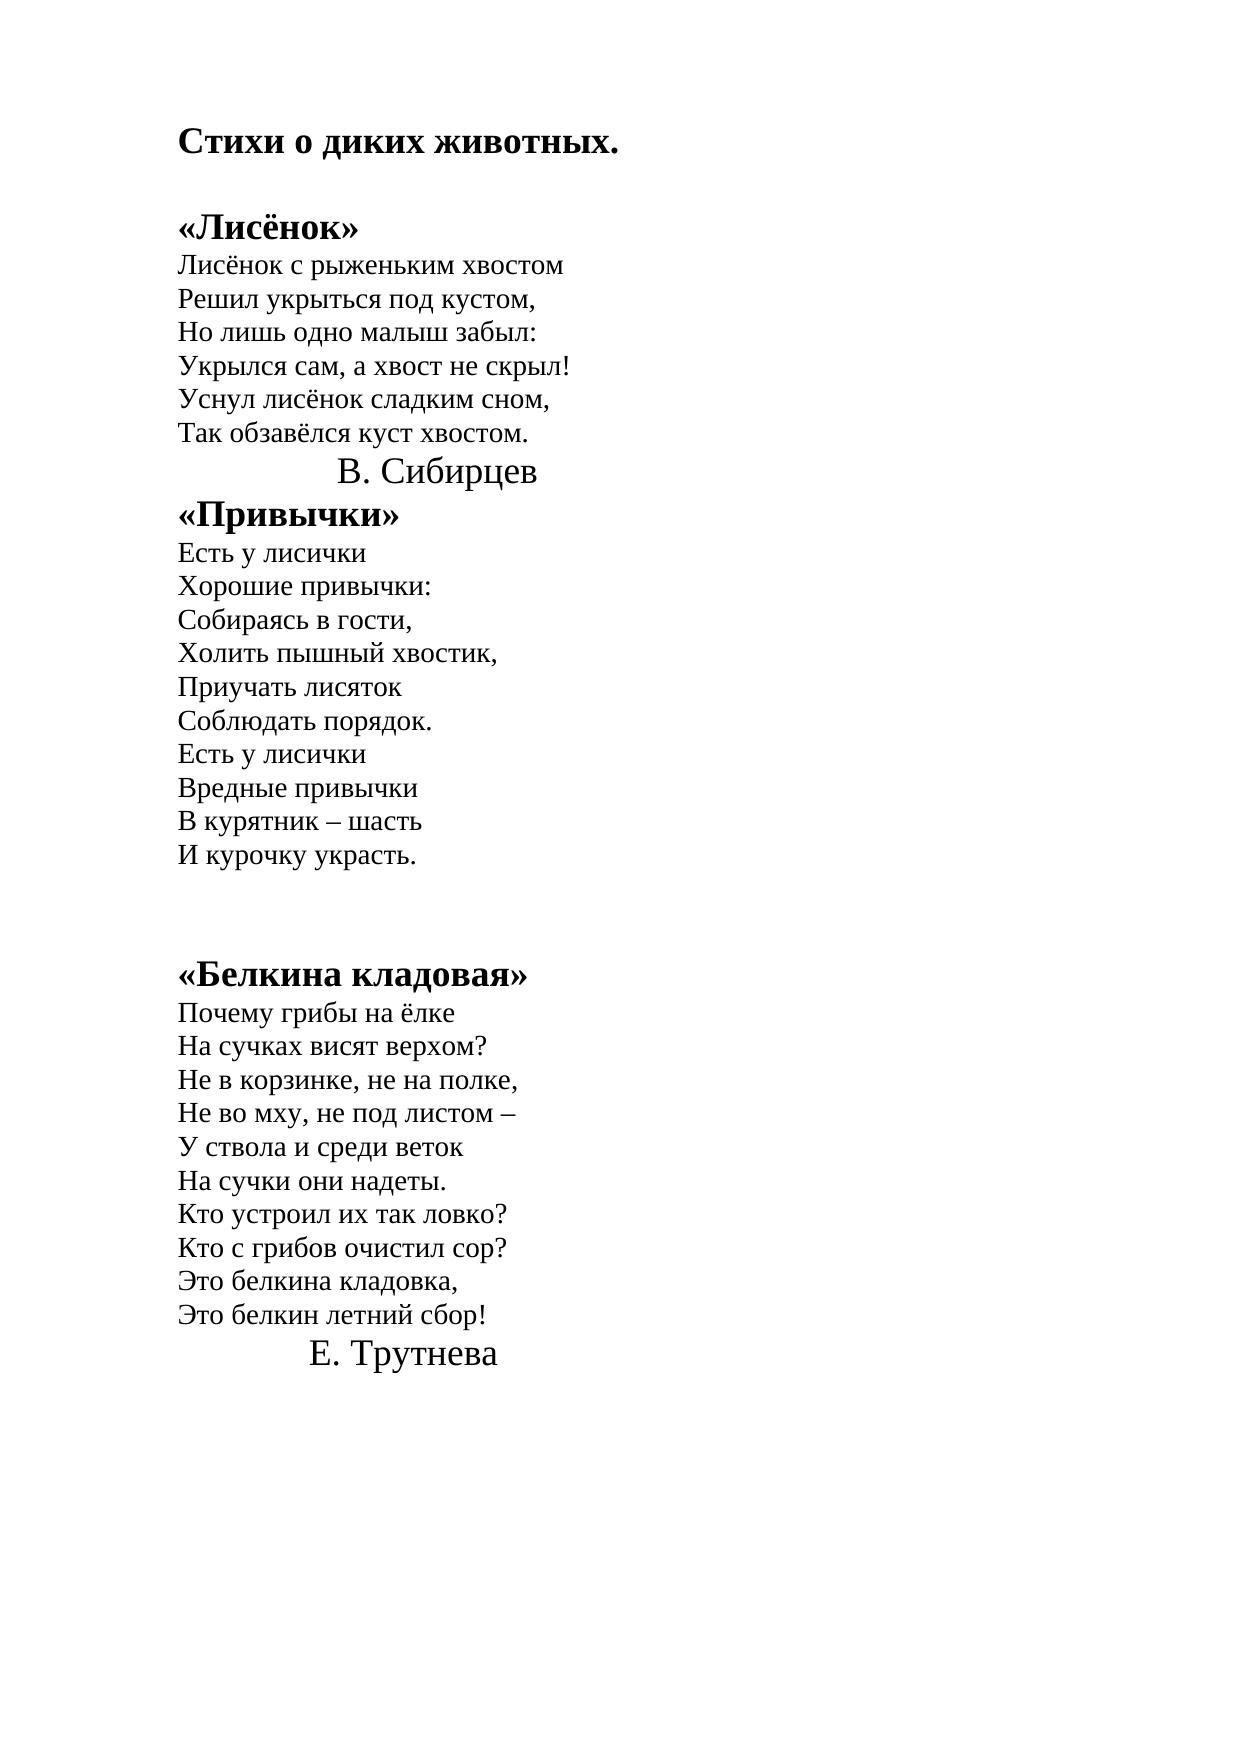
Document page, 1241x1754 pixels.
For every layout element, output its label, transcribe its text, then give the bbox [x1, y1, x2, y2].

text Лисёнок с рыженьким хвостом [177, 247, 1152, 281]
text Соблюдать порядок. [177, 703, 1152, 736]
text «Лисёнок» [177, 204, 1152, 247]
text Укрылся сам, а хвост не скрыл! [177, 348, 1152, 382]
text Почему грибы на ёлке [177, 995, 1152, 1028]
text Холить пышный хвостик, [177, 636, 1152, 669]
text Е. Трутнева [177, 1330, 1152, 1373]
text Не во мху, не под листом – [177, 1096, 1152, 1129]
text Есть у лисички [177, 736, 1152, 770]
text Кто с грибов очистил сор? [177, 1230, 1152, 1263]
text И курочку украсть. [177, 837, 1152, 870]
text Не в корзинке, не на полке, [177, 1062, 1152, 1096]
text Решил укрыться под кустом, [177, 281, 1152, 314]
text Уснул лисёнок сладким сном, [177, 382, 1152, 415]
text Это белкин летний сбор! [177, 1297, 1152, 1330]
text «Белкина кладовая» [177, 952, 1152, 995]
text Стихи о диких животных. [177, 118, 1152, 161]
text В курятник – шасть [177, 803, 1152, 837]
text Кто устроил их так ловко? [177, 1196, 1152, 1230]
text Хорошие привычки: [177, 568, 1152, 602]
text На сучках висят верхом? [177, 1028, 1152, 1062]
text Есть у лисички [177, 535, 1152, 568]
text Это белкина кладовка, [177, 1263, 1152, 1297]
text У ствола и среди веток [177, 1129, 1152, 1163]
text На сучки они надеты. [177, 1163, 1152, 1196]
text Приучать лисяток [177, 669, 1152, 703]
text В. Сибирцев [177, 449, 1152, 492]
text Собираясь в гости, [177, 602, 1152, 636]
text Но лишь одно малыш забыл: [177, 314, 1152, 348]
text Так обзавёлся куст хвостом. [177, 415, 1152, 449]
text «Привычки» [177, 492, 1152, 535]
text Вредные привычки [177, 770, 1152, 803]
